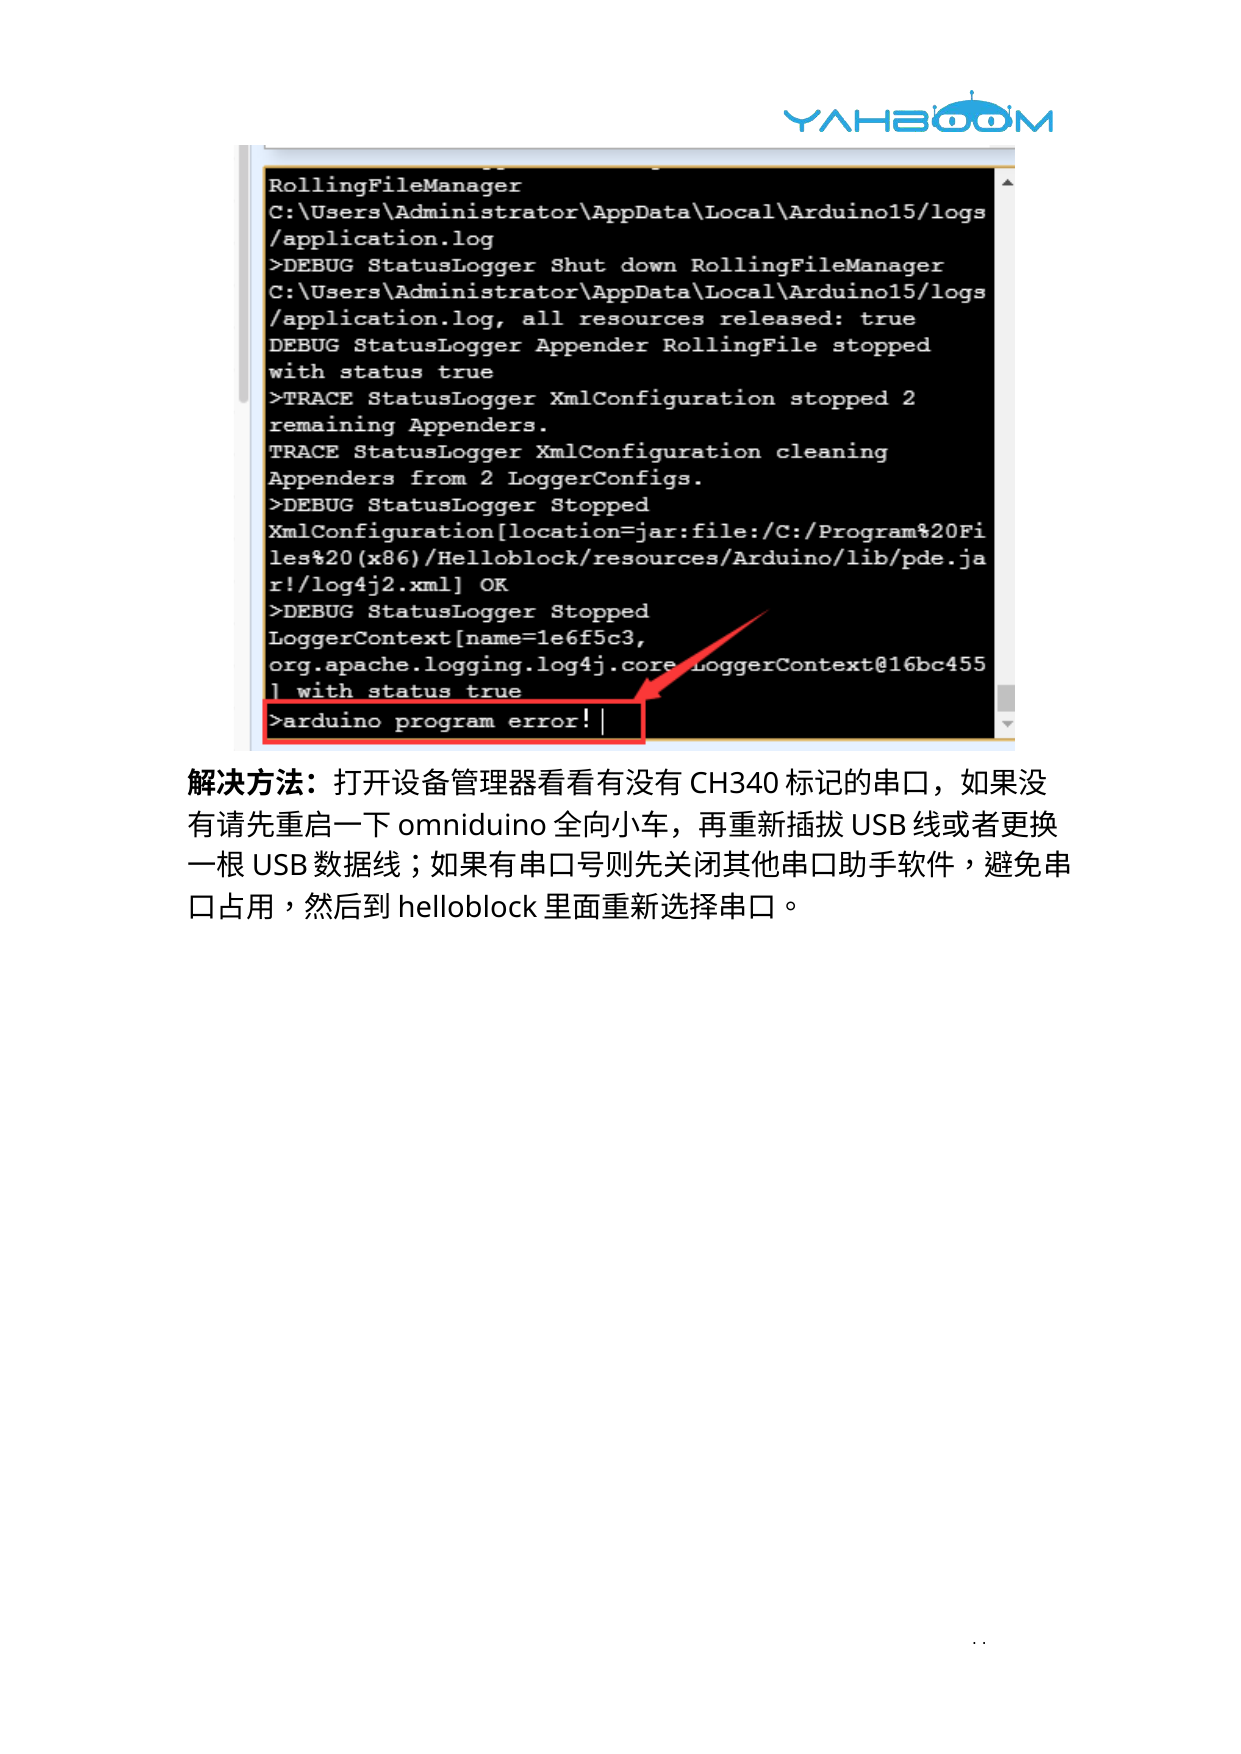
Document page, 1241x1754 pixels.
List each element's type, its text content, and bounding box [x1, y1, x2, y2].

picture [783, 90, 1053, 132]
list 解决方法：打开设备管理器看看有没有CH340标记的串口，如果没有请先重启一下omniduino全向小车，再重新插拔USB线或者更换一根USB数据线；如果有串口号则先关闭其他串口助手软件，避免串口占用，然后到helloblock里面重新选择串口。 [187, 759, 1073, 926]
picture [233, 145, 1015, 751]
